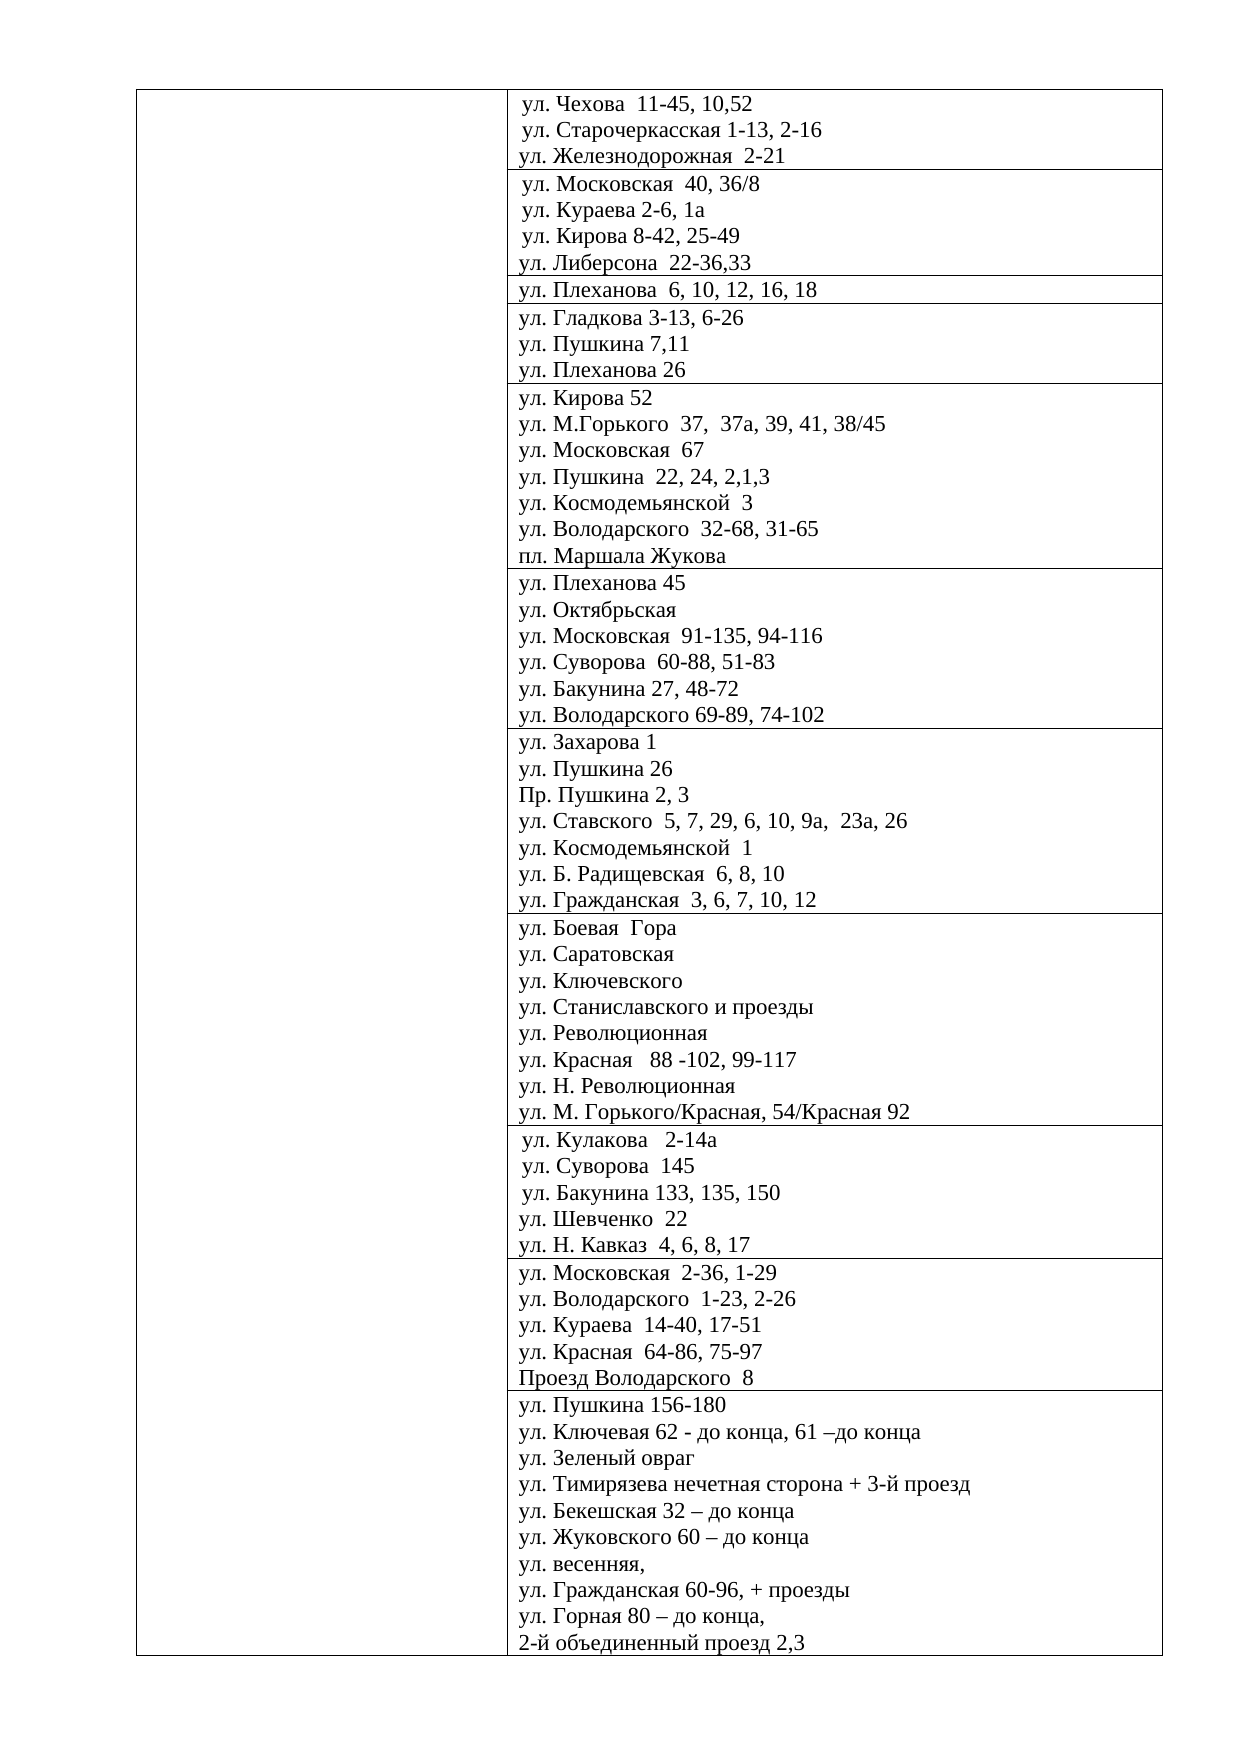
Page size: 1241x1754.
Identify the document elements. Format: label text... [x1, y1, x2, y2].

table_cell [508, 1391, 1162, 1655]
table_cell ул. Московская 2-36, 1-29 ул. Володарского 1-23, 2-26 ул. Кураева 14-40, 17-51 ул. Красная 64-86, 75-97 Проезд Володарского 8 [508, 1259, 1162, 1390]
table_cell ул. Плеханова 6, 10, 12, 16, 18 [508, 276, 1162, 303]
table_cell ул. Боевая Гора ул. Саратовская ул. Ключевского ул. Станиславского и проезды ул. Революционная ул. Красная 88 -102, 99-117 ул. Н. Революционная ул. М. Горького/Красная, 54/Красная 92 [508, 914, 1162, 1125]
table_cell ул. Кирова 52 ул. М.Горького 37, 37а, 39, 41, 38/45 ул. Московская 67 ул. Пушкина 22, 24, 2,1,3 ул. Космодемьянской 3 ул. Володарского 32-68, 31-65 пл. Маршала Жукова [508, 384, 1162, 568]
table_cell ул. Захарова 1 ул. Пушкина 26 Пр. Пушкина 2, 3 ул. Ставского 5, 7, 29, 6, 10, 9а, 23а, 26 ул. Космодемьянской 1 ул. Б. Радищевская 6, 8, 10 ул. Гражданская 3, 6, 7, 10, 12 [508, 729, 1162, 913]
table_cell ул. Гладкова 3-13, 6-26 ул. Пушкина 7,11 ул. Плеханова 26 [508, 304, 1162, 383]
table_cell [508, 90, 1162, 169]
table_cell ул. Плеханова 45 ул. Октябрьская ул. Московская 91-135, 94-116 ул. Суворова 60-88, 51-83 ул. Бакунина 27, 48-72 ул. Володарского 69-89, 74-102 [508, 569, 1162, 727]
table_cell ул. Московская 40, 36/8 ул. Кураева 2-6, 1а ул. Кирова 8-42, 25-49 ул. Либерсона 22-36,33 [508, 170, 1162, 275]
table_cell ул. Кулакова 2-14а ул. Суворова 145 ул. Бакунина 133, 135, 150 ул. Шевченко 22 ул. Н. Кавказ 4, 6, 8, 17 [508, 1126, 1162, 1258]
